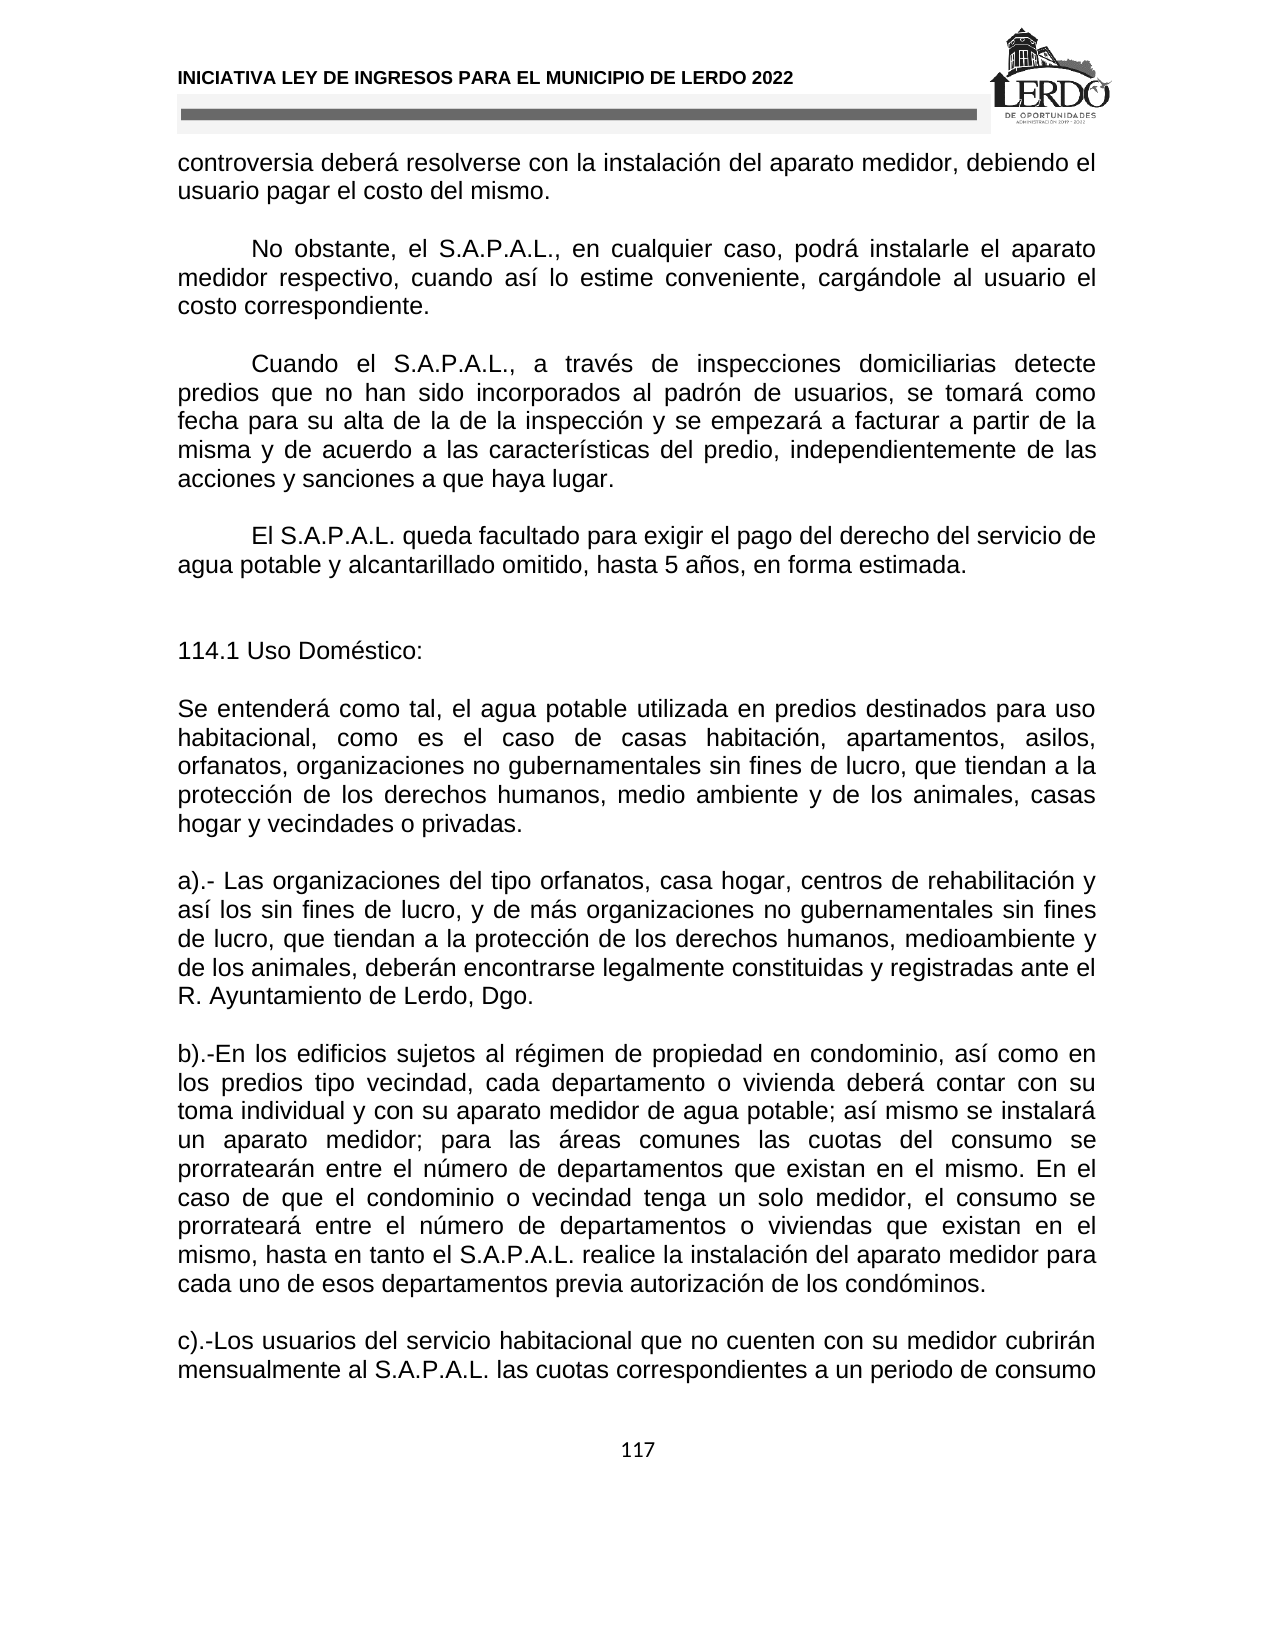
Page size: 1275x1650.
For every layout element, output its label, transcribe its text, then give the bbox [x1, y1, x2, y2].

text No obstante, el S.A.P.A.L., en cualquier caso, podrá instalarle el aparato medidor respectivo, cuando así lo estime conveniente, cargándole al usuario el costo correspondiente. [177, 234, 1098, 320]
text a).- Las organizaciones del tipo orfanatos, casa hogar, centros de rehabilitación y así los sin fines de lucro, y de más organizaciones no gubernamentales sin fines de lucro, que tiendan a la protección de los derechos humanos, medioambiente y de los animales, deberán encontrarse legalmente constituidas y registradas ante el R. Ayuntamiento de Lerdo, Dgo. [177, 866, 1098, 1010]
text 114.1 Uso Doméstico: [177, 636, 1098, 665]
picture [177, 24, 1122, 134]
text Cuando el S.A.P.A.L., a través de inspecciones domiciliarias detecte predios que no han sido incorporados al padrón de usuarios, se tomará como fecha para su alta de la de la inspección y se empezará a facturar a partir de la misma y de acuerdo a las características del predio, independientemente de las acciones y sanciones a que haya lugar. [177, 349, 1098, 493]
text Se entenderá como tal, el agua potable utilizada en predios destinados para uso habitacional, como es el caso de casas habitación, apartamentos, asilos, orfanatos, organizaciones no gubernamentales sin fines de lucro, que tiendan a la protección de los derechos humanos, medio ambiente y de los animales, casas hogar y vecindades o privadas. [177, 694, 1098, 838]
text b).-En los edificios sujetos al régimen de propiedad en condominio, así como en los predios tipo vecindad, cada departamento o vivienda deberá contar con su toma individual y con su aparato medidor de agua potable; así mismo se instalará un aparato medidor; para las áreas comunes las cuotas del consumo se prorratearán entre el número de departamentos que existan en el mismo. En el caso de que el condominio o vecindad tenga un solo medidor, el consumo se prorrateará entre el número de departamentos o viviendas que existan en el mismo, hasta en tanto el S.A.P.A.L. realice la instalación del aparato medidor para cada uno de esos departamentos previa autorización de los condóminos. [177, 1039, 1098, 1298]
text El S.A.P.A.L. queda facultado para exigir el pago del derecho del servicio de agua potable y alcantarillado omitido, hasta 5 años, en forma estimada. [177, 521, 1098, 579]
